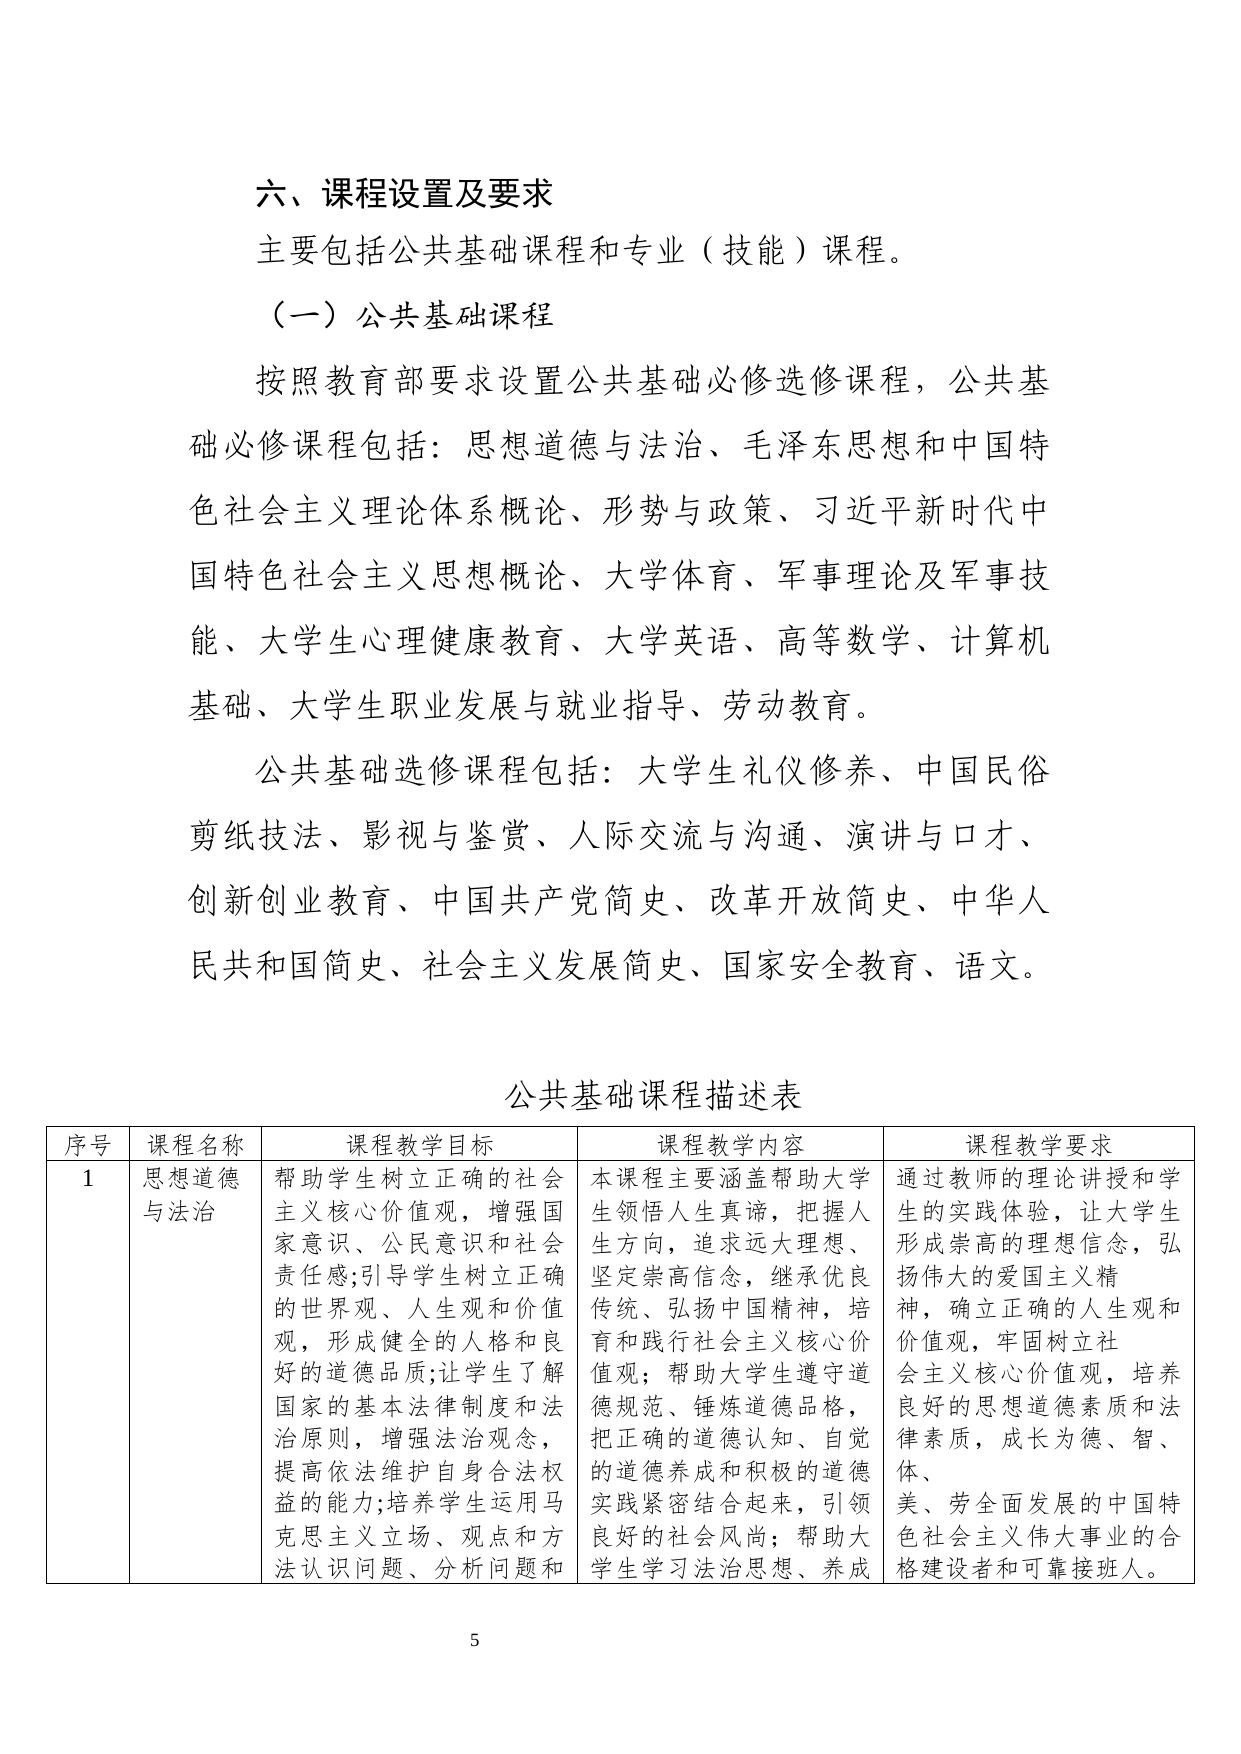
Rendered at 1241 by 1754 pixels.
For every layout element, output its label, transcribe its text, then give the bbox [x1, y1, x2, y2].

table_cell 思想道德与法治 [130, 1161, 261, 1583]
text 按照教育部要求设置公共基础必修选修课程，公共基础必修课程包括：思想道德与法治、毛泽东思想和中国特色社会主义理论体系概论、形势与政策、习近平新时代中国特色社会主义思想概论、大学体育、军事理论及军事技能、大学生心理健康教育、大学英语、高等数学、计算机基础、大学生职业发展与就业指导、劳动教育。 [187, 346, 1053, 736]
table_header 课程教学内容 [578, 1127, 883, 1160]
table_header 课程教学目标 [262, 1127, 577, 1160]
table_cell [578, 1161, 883, 1583]
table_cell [262, 1161, 577, 1583]
text 主要包括公共基础课程和专业（技能）课程。 [187, 216, 1053, 281]
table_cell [884, 1161, 1194, 1583]
text （一）公共基础课程 [187, 281, 1053, 346]
table_header 课程名称 [130, 1127, 261, 1160]
text 公共基础选修课程包括：大学生礼仪修养、中国民俗剪纸技法、影视与鉴赏、人际交流与沟通、演讲与口才、创新创业教育、中国共产党简史、改革开放简史、中华人民共和国简史、社会主义发展简史、国家安全教育、语文。 [187, 736, 1053, 996]
table_cell 1 [47, 1161, 129, 1583]
text 公共基础课程描述表 [187, 1061, 1053, 1126]
table_header 课程教学要求 [884, 1127, 1194, 1160]
list 六、课程设置及要求 [187, 162, 1053, 216]
table_header 序号 [47, 1127, 129, 1160]
